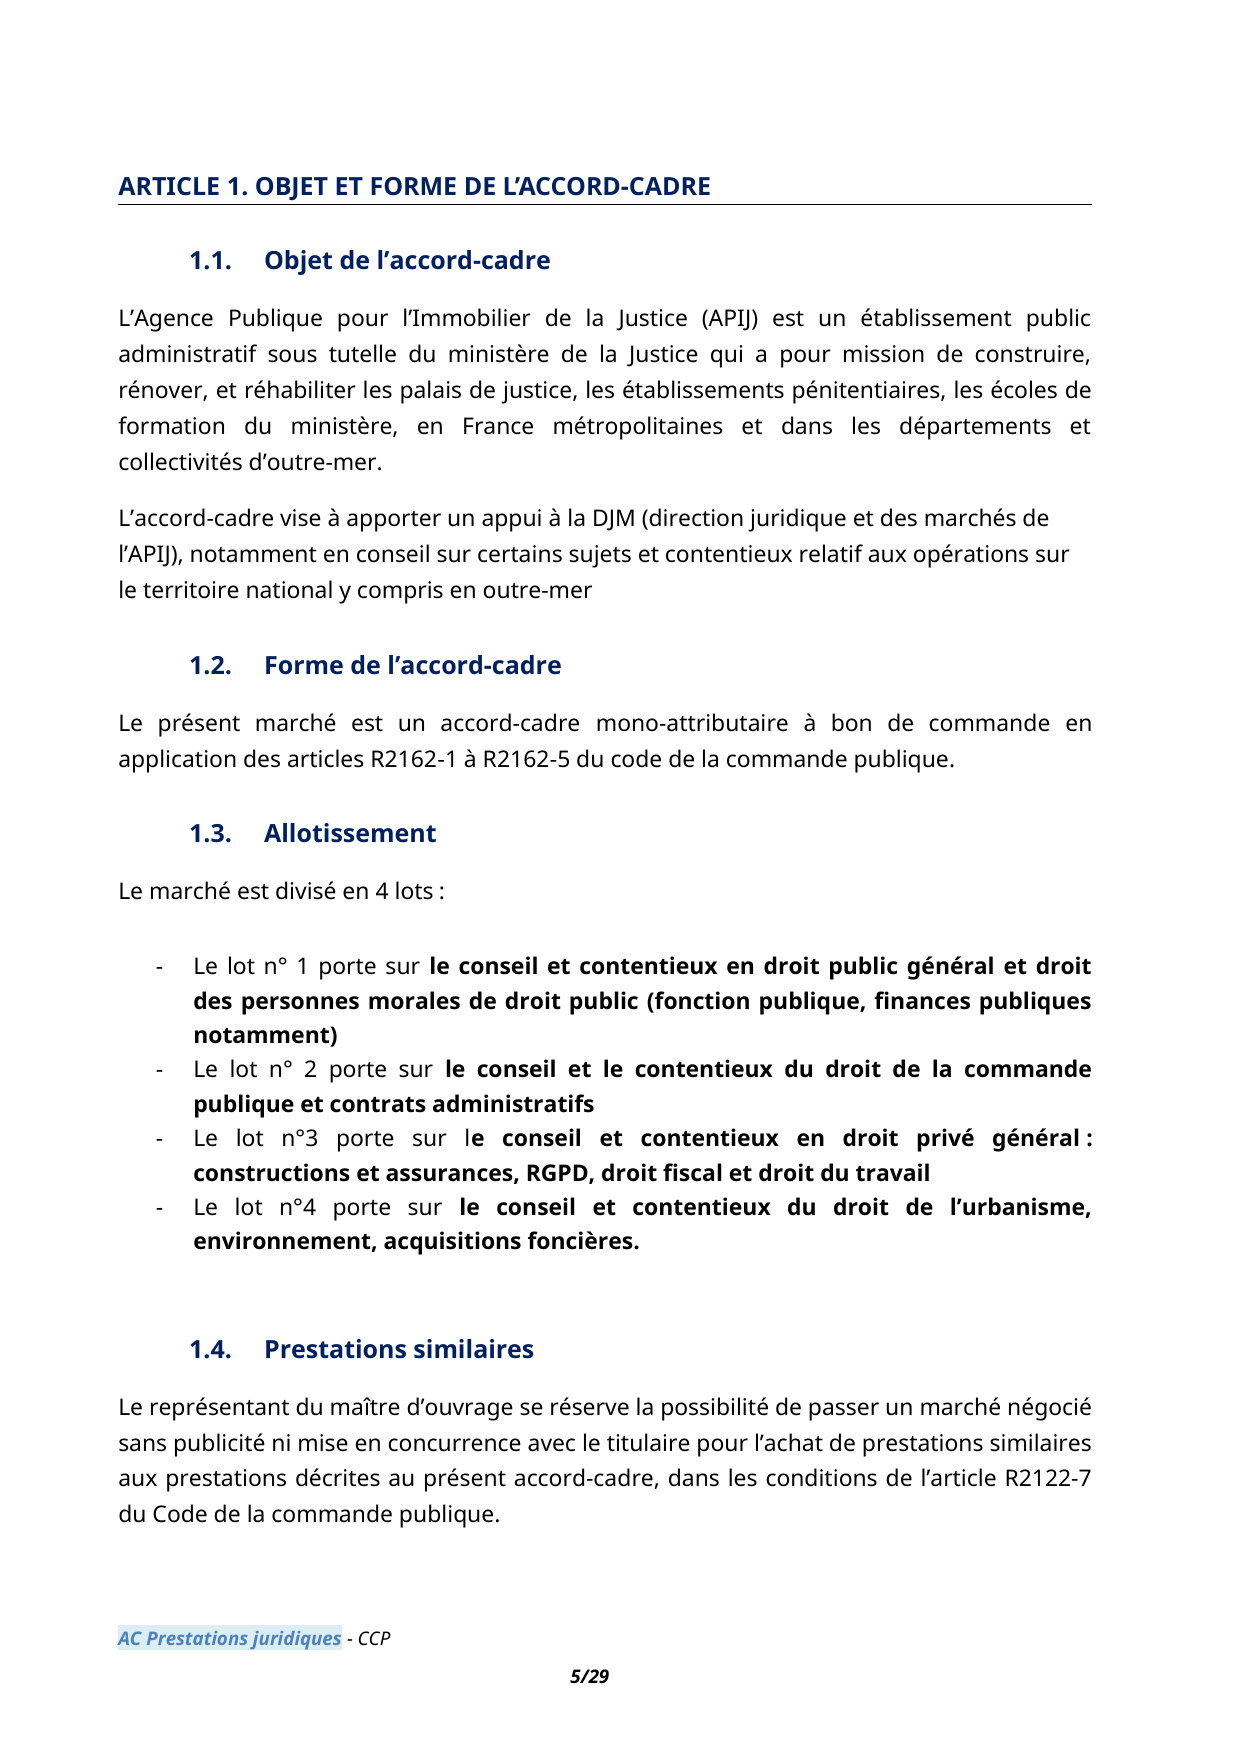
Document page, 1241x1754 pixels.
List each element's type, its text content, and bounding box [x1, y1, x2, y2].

list Le lot n° 1 porte sur le conseil et contentieux en droit public général et droit des personnes morales de droit public (fonction publique, finances publiques notamment) [156, 950, 1092, 1050]
text Le marché est divisé en 4 lots : [118, 875, 1092, 906]
list Le lot n°3 porte sur le conseil et contentieux en droit privé général : constructions et assurances, RGPD, droit fiscal et droit du travail [156, 1122, 1092, 1188]
list Le lot n°4 porte sur le conseil et contentieux du droit de l’urbanisme, environnement, acquisitions foncières. [156, 1191, 1092, 1256]
subtitle Objet de l’accord-cadre [189, 243, 1092, 277]
subtitle Forme de l’accord-cadre [189, 648, 1092, 682]
subtitle Prestations similaires [189, 1331, 1092, 1366]
list Le lot n° 2 porte sur le conseil et le contentieux du droit de la commande publique et contrats administratifs [156, 1053, 1092, 1119]
text Le représentant du maître d’ouvrage se réserve la possibilité de passer un marché négocié sans publicité ni mise en concurrence avec le titulaire pour l’achat de prestations similaires aux prestations décrites au présent accord-cadre, dans les conditions de l’article R2122-7 du Code de la commande publique. [118, 1391, 1092, 1529]
subtitle Allotissement [189, 816, 1092, 850]
text L’Agence Publique pour l’Immobilier de la Justice (APIJ) est un établissement public administratif sous tutelle du ministère de la Justice qui a pour mission de construire, rénover, et réhabiliter les palais de justice, les établissements pénitentiaires, les écoles de formation du ministère, en France métropolitaines et dans les départements et collectivités d’outre-mer. [118, 302, 1092, 477]
text L’accord-cadre vise à apporter un appui à la DJM (direction juridique et des marchés de l’APIJ), notamment en conseil sur certains sujets et contentieux relatif aux opérations sur le territoire national y compris en outre-mer [118, 502, 1092, 606]
text Le présent marché est un accord-cadre en application des articles R2162‐1 à R2162‐5 du code de la commande publique. [118, 707, 1092, 774]
subtitle ARTICLE 1. OBJET ET FORME DE L’ACCORD-CADRE [118, 168, 1092, 204]
